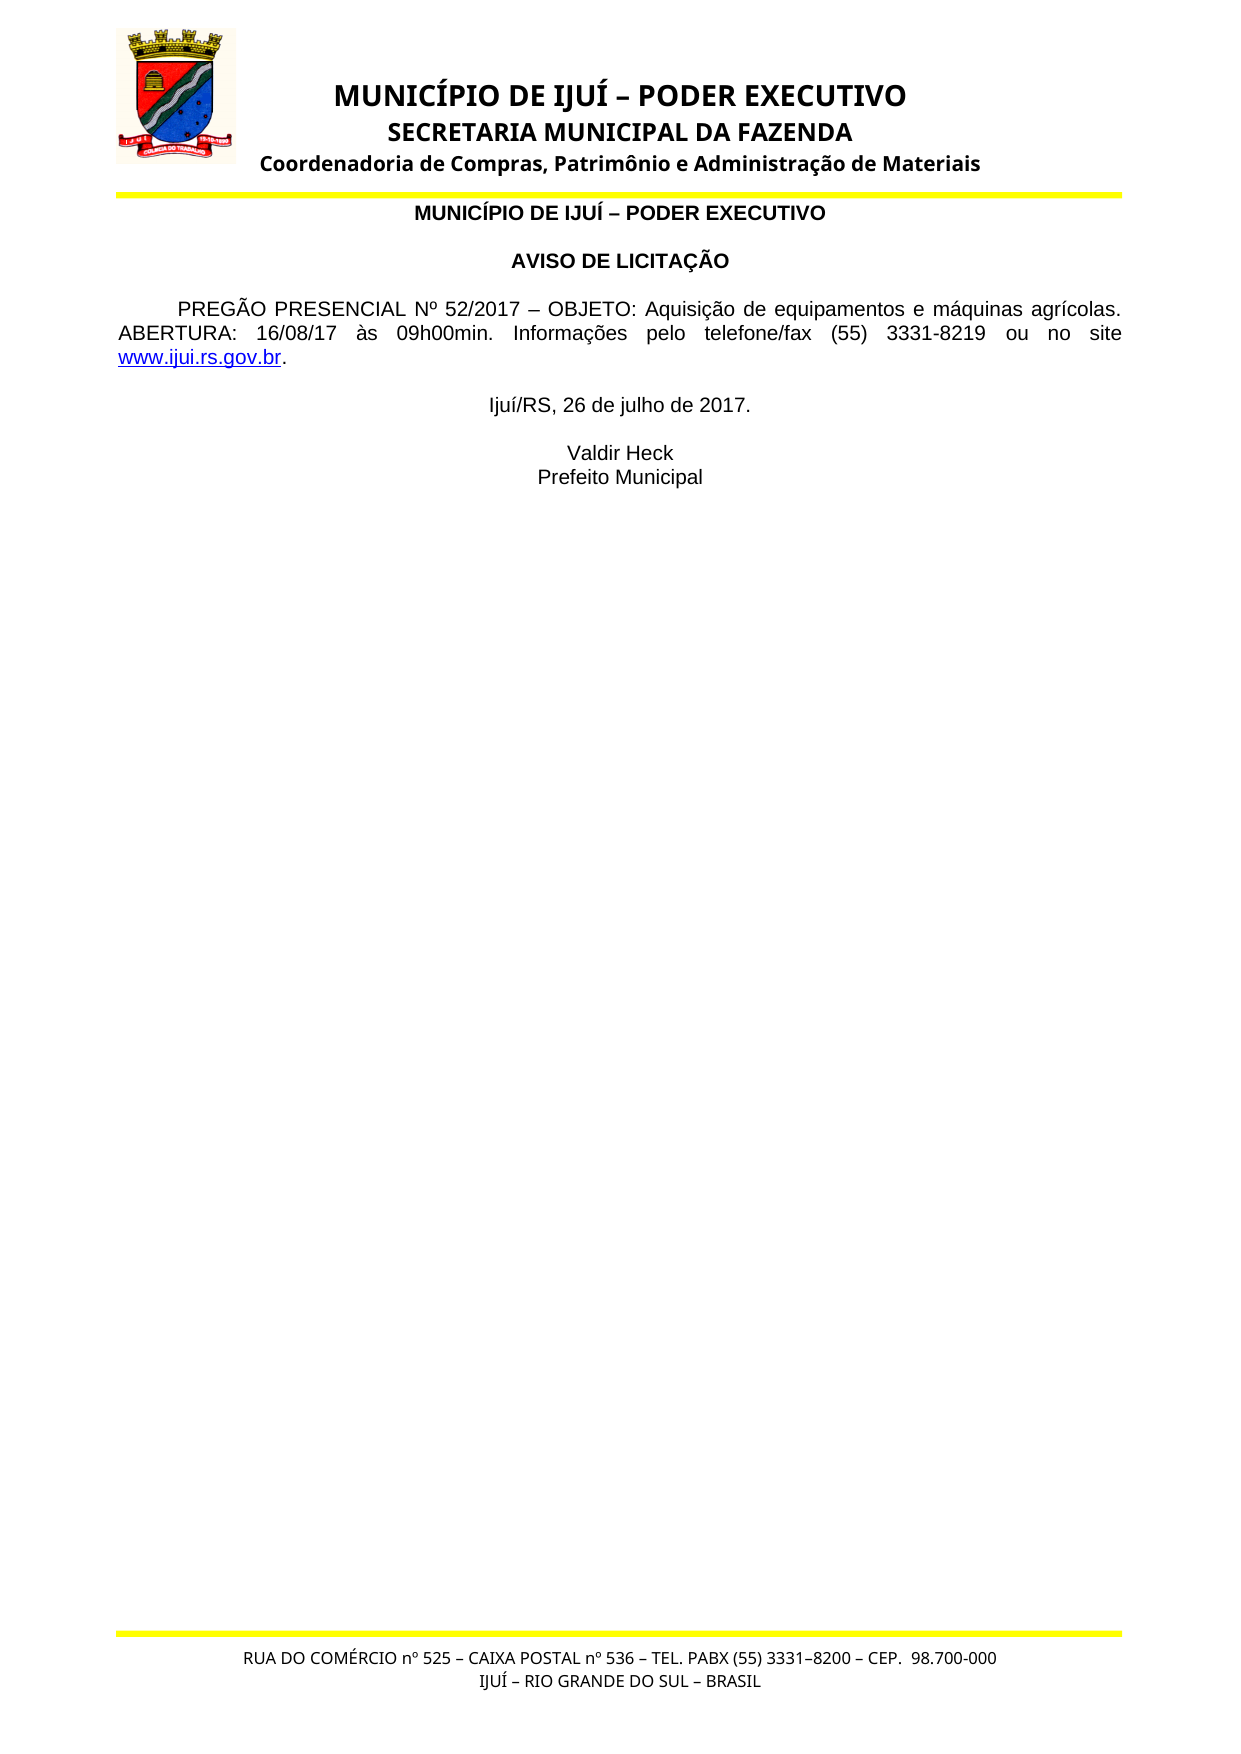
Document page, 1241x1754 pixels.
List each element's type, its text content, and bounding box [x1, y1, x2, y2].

text Ijuí/RS, 26 de julho de 2017. [118, 393, 1122, 417]
text Prefeito Municipal [118, 465, 1122, 489]
text MUNICÍPIO DE IJUÍ – PODER EXECUTIVO [118, 201, 1122, 225]
text Valdir Heck [118, 441, 1122, 465]
text PREGÃO PRESENCIAL Nº 52/2017 – OBJETO: Aquisição de equipamentos e máquinas agrícolas. ABERTURA: 16/08/17 às 09h00min. Informações pelo telefone/fax (55) 3331-8219 ou no site www.ijui.rs.gov.br. [118, 297, 1122, 369]
text AVISO DE LICITAÇÃO [118, 249, 1122, 273]
picture [116, 28, 237, 164]
